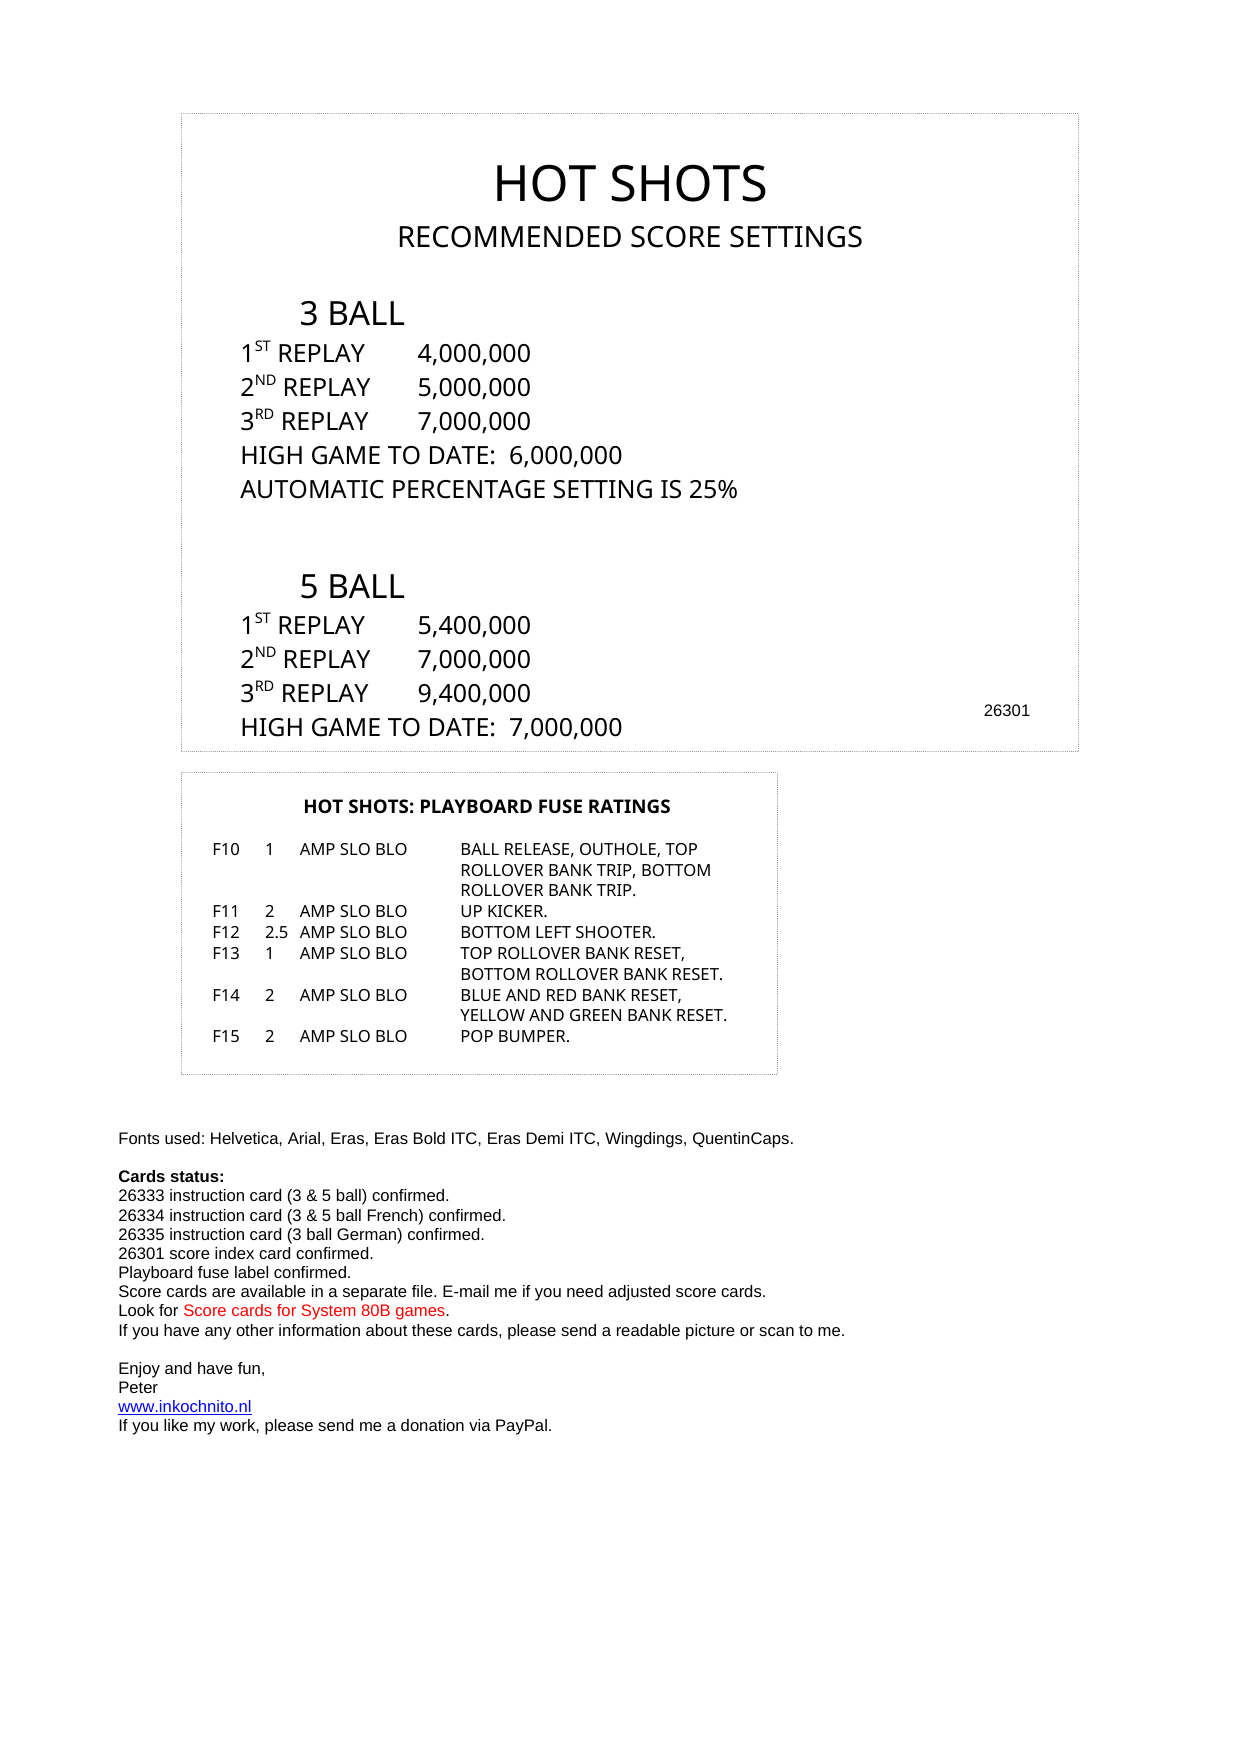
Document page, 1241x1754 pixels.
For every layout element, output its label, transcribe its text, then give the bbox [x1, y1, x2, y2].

text Look for Score cards for System 80B games. [118, 1301, 1130, 1320]
text 26334 instruction card (3 & 5 ball French) confirmed. [118, 1205, 1130, 1224]
text If you like my work, please send me a donation via PayPal. [118, 1416, 1130, 1435]
text 26301 score index card confirmed. [118, 1244, 1130, 1263]
text Score cards are available in a separate file. E-mail me if you need adjusted score cards. [118, 1282, 1130, 1301]
text Fonts used: Helvetica, Arial, Eras, Eras Bold ITC, Eras Demi ITC, Wingdings, QuentinCaps. [118, 1129, 1130, 1148]
text Enjoy and have fun, [118, 1359, 1130, 1378]
text Playboard fuse label confirmed. [118, 1263, 1130, 1282]
text Cards status: [118, 1167, 1130, 1186]
text 26335 instruction card (3 ball German) confirmed. [118, 1224, 1130, 1244]
text If you have any other information about these cards, please send a readable picture or scan to me. [118, 1320, 1130, 1339]
text 26333 instruction card (3 & 5 ball) confirmed. [118, 1186, 1130, 1205]
text www.inkochnito.nl [118, 1397, 1130, 1416]
text Peter [118, 1378, 1130, 1397]
